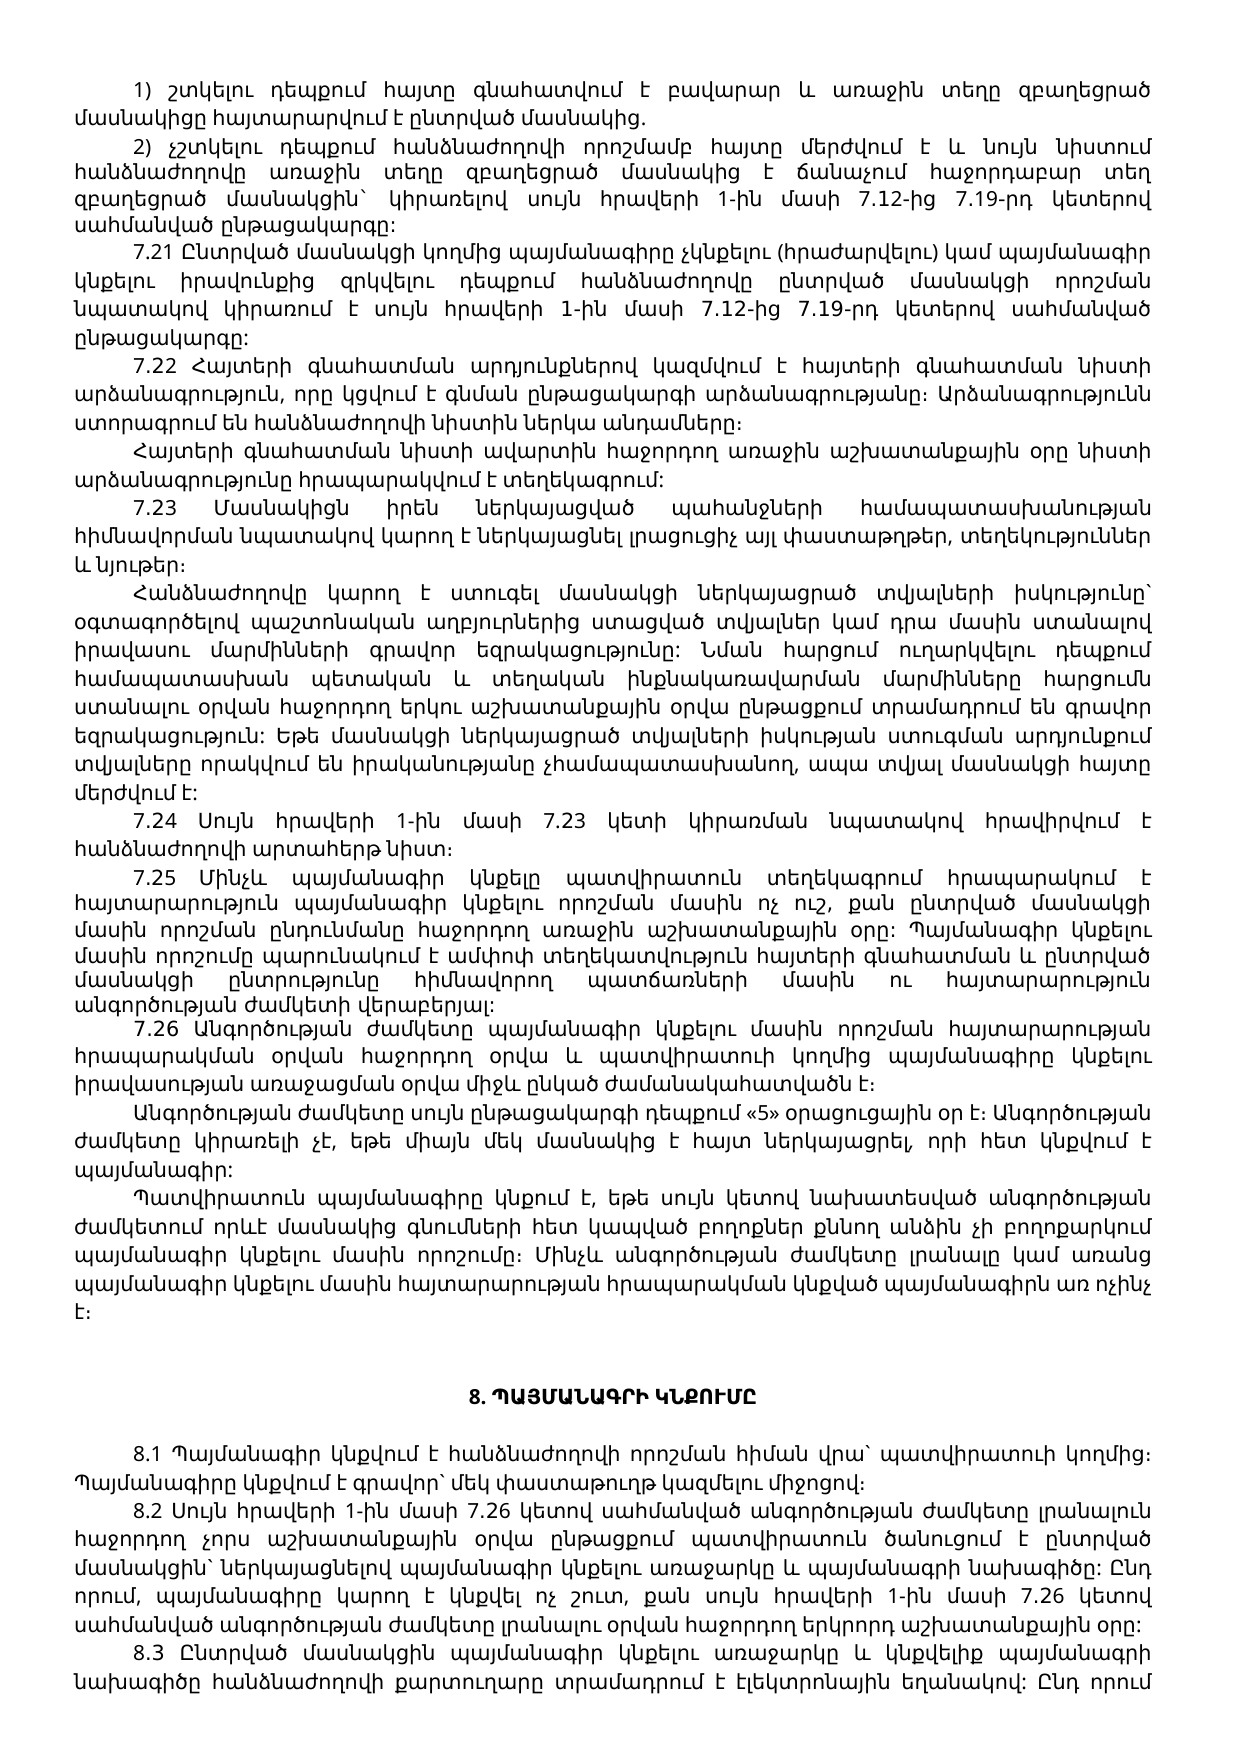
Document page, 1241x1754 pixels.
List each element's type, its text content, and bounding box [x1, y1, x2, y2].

text Պատվիրատուն պայմանագիրը կնքում է, եթե սույն կետով նախատեսված անգործության ժամկետում որևէ մասնակից գնումների հետ կապված բողոքներ քննող անձին չի բողոքարկում պայմանագիր կնքելու մասին որոշումը։ Մինչև անգործության ժամկետը լրանալը կամ առանց պայմանագիր կնքելու մասին հայտարարության հրապարակման կնքված պայմանագիրն առ ոչինչ է։ [74, 1183, 1152, 1326]
text Հանձնաժողովը կարող է ստուգել մասնակցի ներկայացրած տվյալների իսկությունը` օգտագործելով պաշտոնական աղբյուրներից ստացված տվյալներ կամ դրա մասին ստանալով իրավասու մարմինների գրավոր եզրակացությունը: Նման հարցում ուղարկվելու դեպքում համապատասխան պետական և տեղական ինքնակառավարման մարմինները հարցումն ստանալու օրվան հաջորդող երկու աշխատանքային օրվա ընթացքում տրամադրում են գրավոր եզրակացություն: Եթե մասնակցի ներկայացրած տվյալների իսկության ստուգման արդյունքում տվյալները որակվում են իրականությանը չհամապատասխանող, ապա տվյալ մասնակցի հայտը մերժվում է: [74, 578, 1152, 806]
text 7.21 Ընտրված մասնակցի կողմից պայմանագիրը չկնքելու (հրաժարվելու) կամ պայմանագիր կնքելու իրավունքից զրկվելու դեպքում հանձնաժողովը ընտրված մասնակցի որոշման նպատակով կիրառում է սույն հրավերի 1-ին մասի 7.12-ից 7.19-րդ կետերով սահմանված ընթացակարգը: [74, 237, 1152, 351]
text 7.22 Հայտերի գնահատման արդյունքներով կազմվում է հայտերի գնահատման նիստի արձանագրություն, որը կցվում է գնման ընթացակարգի արձանագրությանը։ Արձանագրությունն ստորագրում են հանձնաժողովի նիստին ներկա անդամները։ [74, 351, 1152, 436]
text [74, 1638, 1152, 1695]
text 8.2 Սույն հրավերի 1-ին մասի 7.26 կետով սահմանված անգործության ժամկետը լրանալուն հաջորդող չորս աշխատանքային օրվա ընթացքում պատվիրատուն ծանուցում է ընտրված մասնակցին` ներկայացնելով պայմանագիր կնքելու առաջարկը և պայմանագրի նախագիծը: Ընդ որում, պայմանագիրը կարող է կնքվել ոչ շուտ, քան սույն հրավերի 1-ին մասի 7.26 կետով սահմանված անգործության ժամկետը լրանալու օրվան հաջորդող երկրորդ աշխատանքային օրը: [74, 1496, 1152, 1638]
text 7.25 Մինչև պայմանագիր կնքելը պատվիրատուն տեղեկագրում հրապարակում է հայտարարություն պայմանագիր կնքելու որոշման մասին ոչ ուշ, քան ընտրված մասնակցի մասին որոշման ընդունմանը հաջորդող առաջին աշխատանքային օրը: Պայմանագիր կնքելու մասին որոշումը պարունակում է ամփոփ տեղեկատվություն հայտերի գնահատման և ընտրված մասնակցի ընտրությունը հիմնավորող պատճառների մասին ու հայտարարություն անգործության ժամկետի վերաբերյալ: [74, 863, 1152, 1017]
text 8.1 Պայմանագիր կնքվում է հանձնաժողովի որոշման հիման վրա` պատվիրատուի կողմից։ Պայմանագիրը կնքվում է գրավոր` մեկ փաստաթուղթ կազմելու միջոցով։ [74, 1439, 1152, 1496]
text 8. ՊԱՅՄԱՆԱԳՐԻ ԿՆՔՈՒՄԸ [74, 1382, 1152, 1411]
text 1) շտկելու դեպքում հայտը գնահատվում է բավարար և առաջին տեղը զբաղեցրած մասնակիցը հայտարարվում է ընտրված մասնակից. [74, 75, 1152, 132]
text 7.24 Սույն հրավերի 1-ին մասի 7.23 կետի կիրառման նպատակով հրավիրվում է հանձնաժողովի արտահերթ նիստ։ [74, 806, 1152, 863]
text 7.26 Անգործության ժամկետը պայմանագիր կնքելու մասին որոշման հայտարարության հրապարակման օրվան հաջորդող օրվա և պատվիրատուի կողմից պայմանագիրը կնքելու իրավասության առաջացման օրվա միջև ընկած ժամանակահատվածն է։ [74, 1017, 1152, 1098]
text 2) չշտկելու դեպքում հանձնաժողովի որոշմամբ հայտը մերժվում է և նույն նիստում հանձնաժողովը առաջին տեղը զբաղեցրած մասնակից է ճանաչում հաջորդաբար տեղ զբաղեցրած մասնակցին` կիրառելով սույն հրավերի 1-ին մասի 7.12-ից 7.19-րդ կետերով սահմանված ընթացակարգը: [74, 132, 1152, 237]
text Հայտերի գնահատման նիստի ավարտին հաջորդող առաջին աշխատանքային օրը նիստի արձանագրությունը հրապարակվում է տեղեկագրում: [74, 436, 1152, 493]
text Անգործության ժամկետը սույն ընթացակարգի դեպքում «5» օրացուցային օր է։ Անգործության ժամկետը կիրառելի չէ, եթե միայն մեկ մասնակից է հայտ ներկայացրել, որի հետ կնքվում է պայմանագիր: [74, 1098, 1152, 1183]
text 7.23 Մասնակիցն իրեն ներկայացված պահանջների համապատասխանության հիմնավորման նպատակով կարող է ներկայացնել լրացուցիչ այլ փաստաթղթեր, տեղեկություններ և նյութեր։ [74, 493, 1152, 578]
